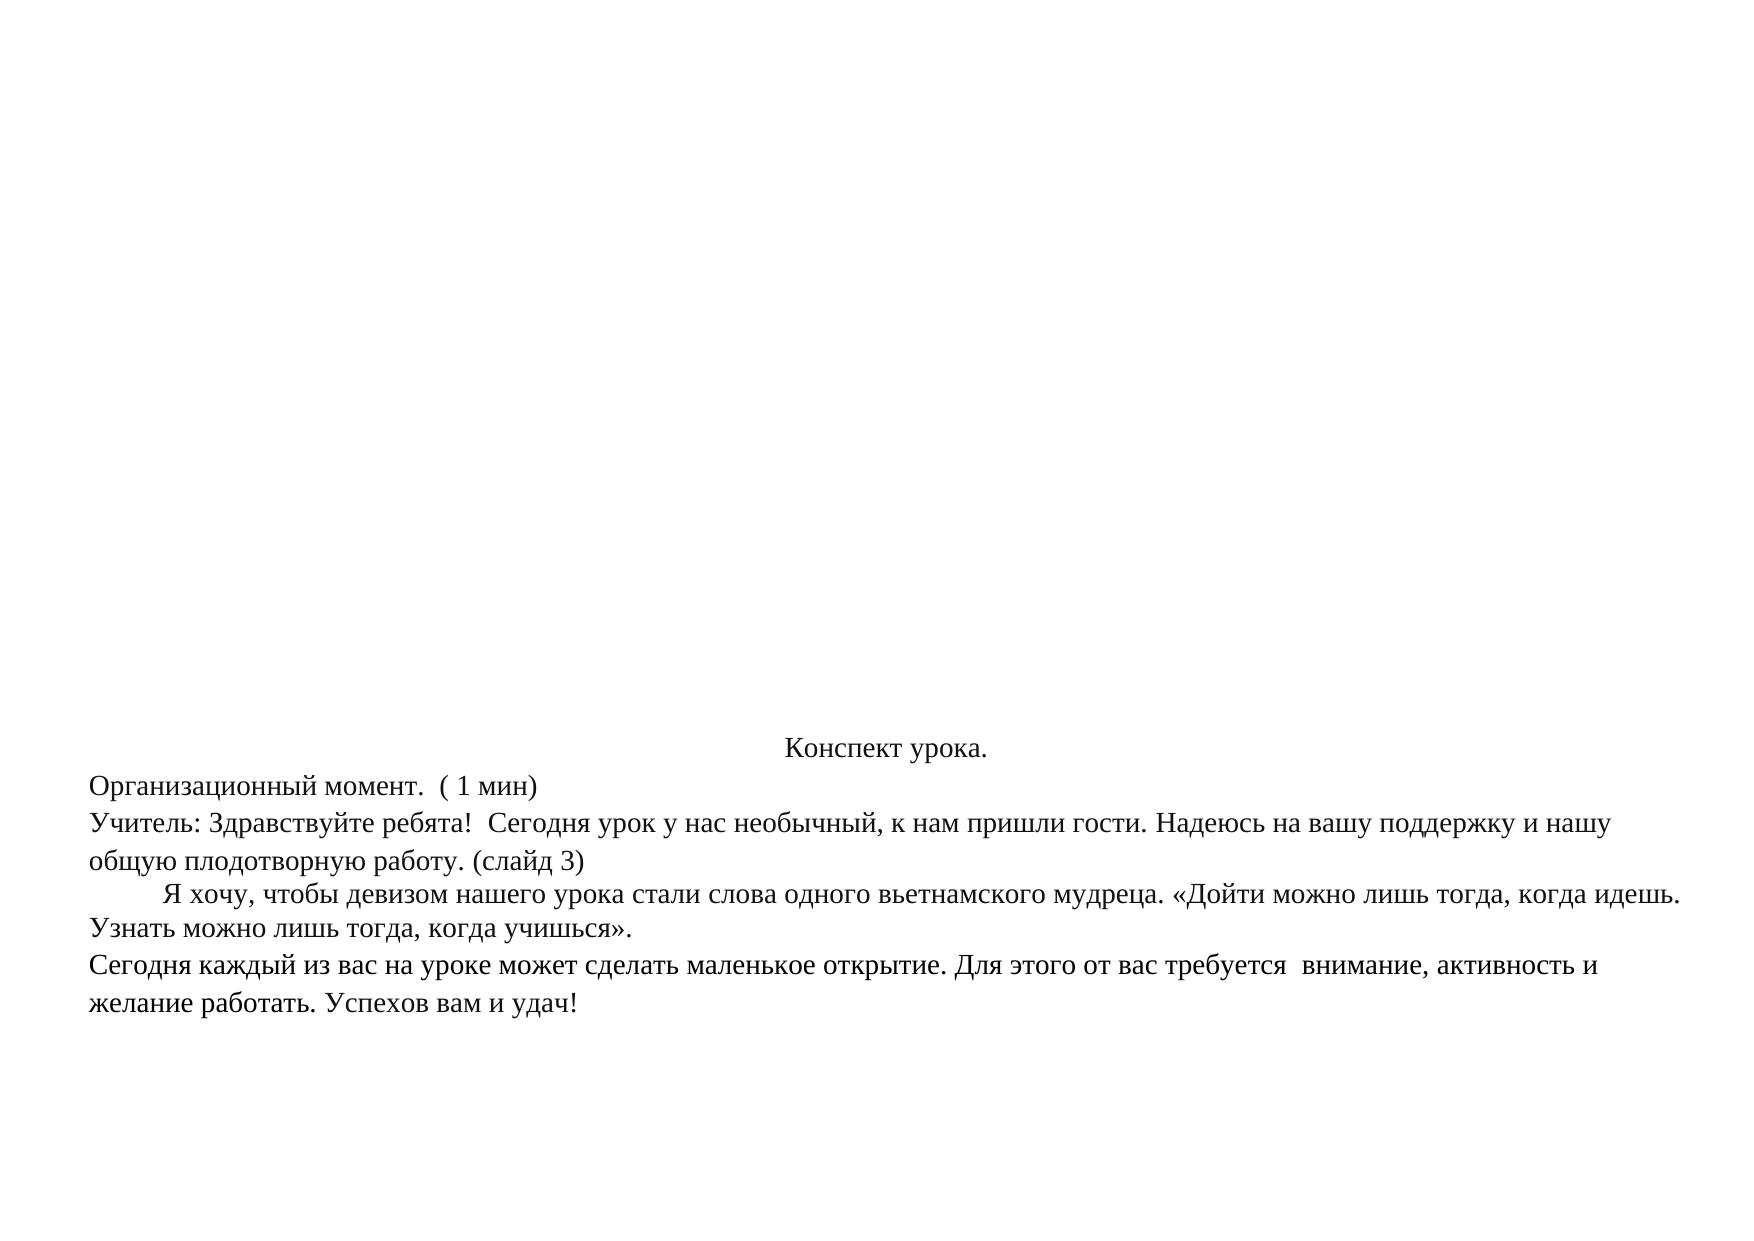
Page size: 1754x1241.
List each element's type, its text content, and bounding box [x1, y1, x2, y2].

text Я хочу, чтобы девизом нашего урока стали слова одного вьетнамского мудреца. «Дойти можно лишь тогда, когда идешь. Узнать можно лишь тогда, когда учишься». [89, 876, 1683, 943]
text Учитель: Здравствуйте ребята! Сегодня урок у нас необычный, к нам пришли гости. Надеюсь на вашу поддержку и нашу общую плодотворную работу. (слайд 3) [89, 801, 1683, 876]
text Организационный момент. ( 1 мин) [89, 764, 1683, 801]
text Сегодня каждый из вас на уроке может сделать маленькое открытие. Для этого от вас требуется внимание, активность и желание работать. Успехов вам и удач! [89, 943, 1683, 1018]
text Конспект урока. [89, 726, 1683, 764]
